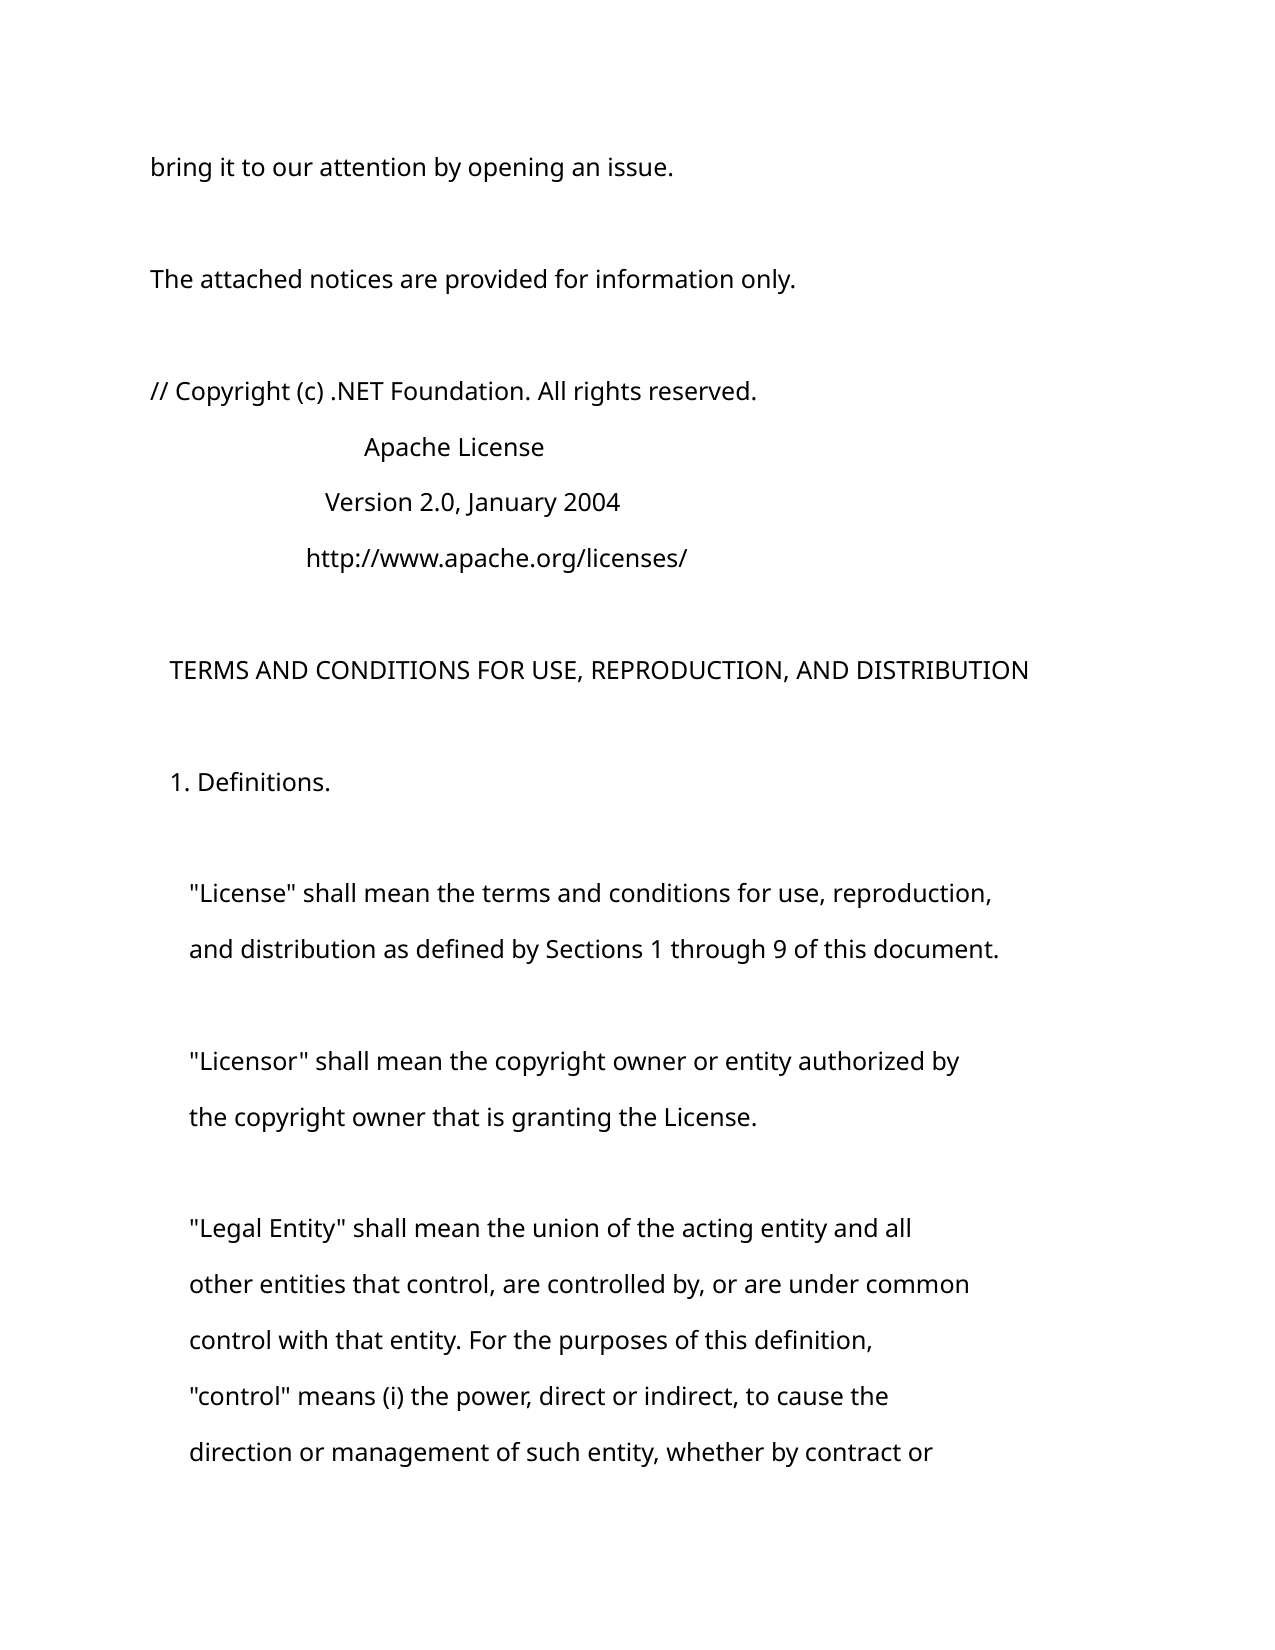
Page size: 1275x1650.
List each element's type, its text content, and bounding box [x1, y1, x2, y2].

text "Legal Entity" shall mean the union of the acting entity and all [150, 1211, 1125, 1245]
text // Copyright (c) .NET Foundation. All rights reserved. [150, 373, 1125, 407]
text TERMS AND CONDITIONS FOR USE, REPRODUCTION, AND DISTRIBUTION [150, 652, 1125, 687]
text http://www.apache.org/licenses/ [150, 541, 1125, 575]
text The attached notices are provided for information only. [150, 262, 1125, 296]
text "Licensor" shall mean the copyright owner or entity authorized by [150, 1043, 1125, 1077]
text bring it to our attention by opening an issue. [150, 150, 1125, 184]
text the copyright owner that is granting the License. [150, 1099, 1125, 1133]
text Apache License [150, 429, 1125, 463]
text and distribution as defined by Sections 1 through 9 of this document. [150, 932, 1125, 966]
text Version 2.0, January 2004 [150, 485, 1125, 519]
text direction or management of such entity, whether by contract or [150, 1434, 1125, 1468]
text control with that entity. For the purposes of this definition, [150, 1322, 1125, 1357]
text other entities that control, are controlled by, or are under common [150, 1267, 1125, 1301]
text "control" means (i) the power, direct or indirect, to cause the [150, 1378, 1125, 1412]
text 1. Definitions. [150, 764, 1125, 798]
text "License" shall mean the terms and conditions for use, reproduction, [150, 876, 1125, 910]
